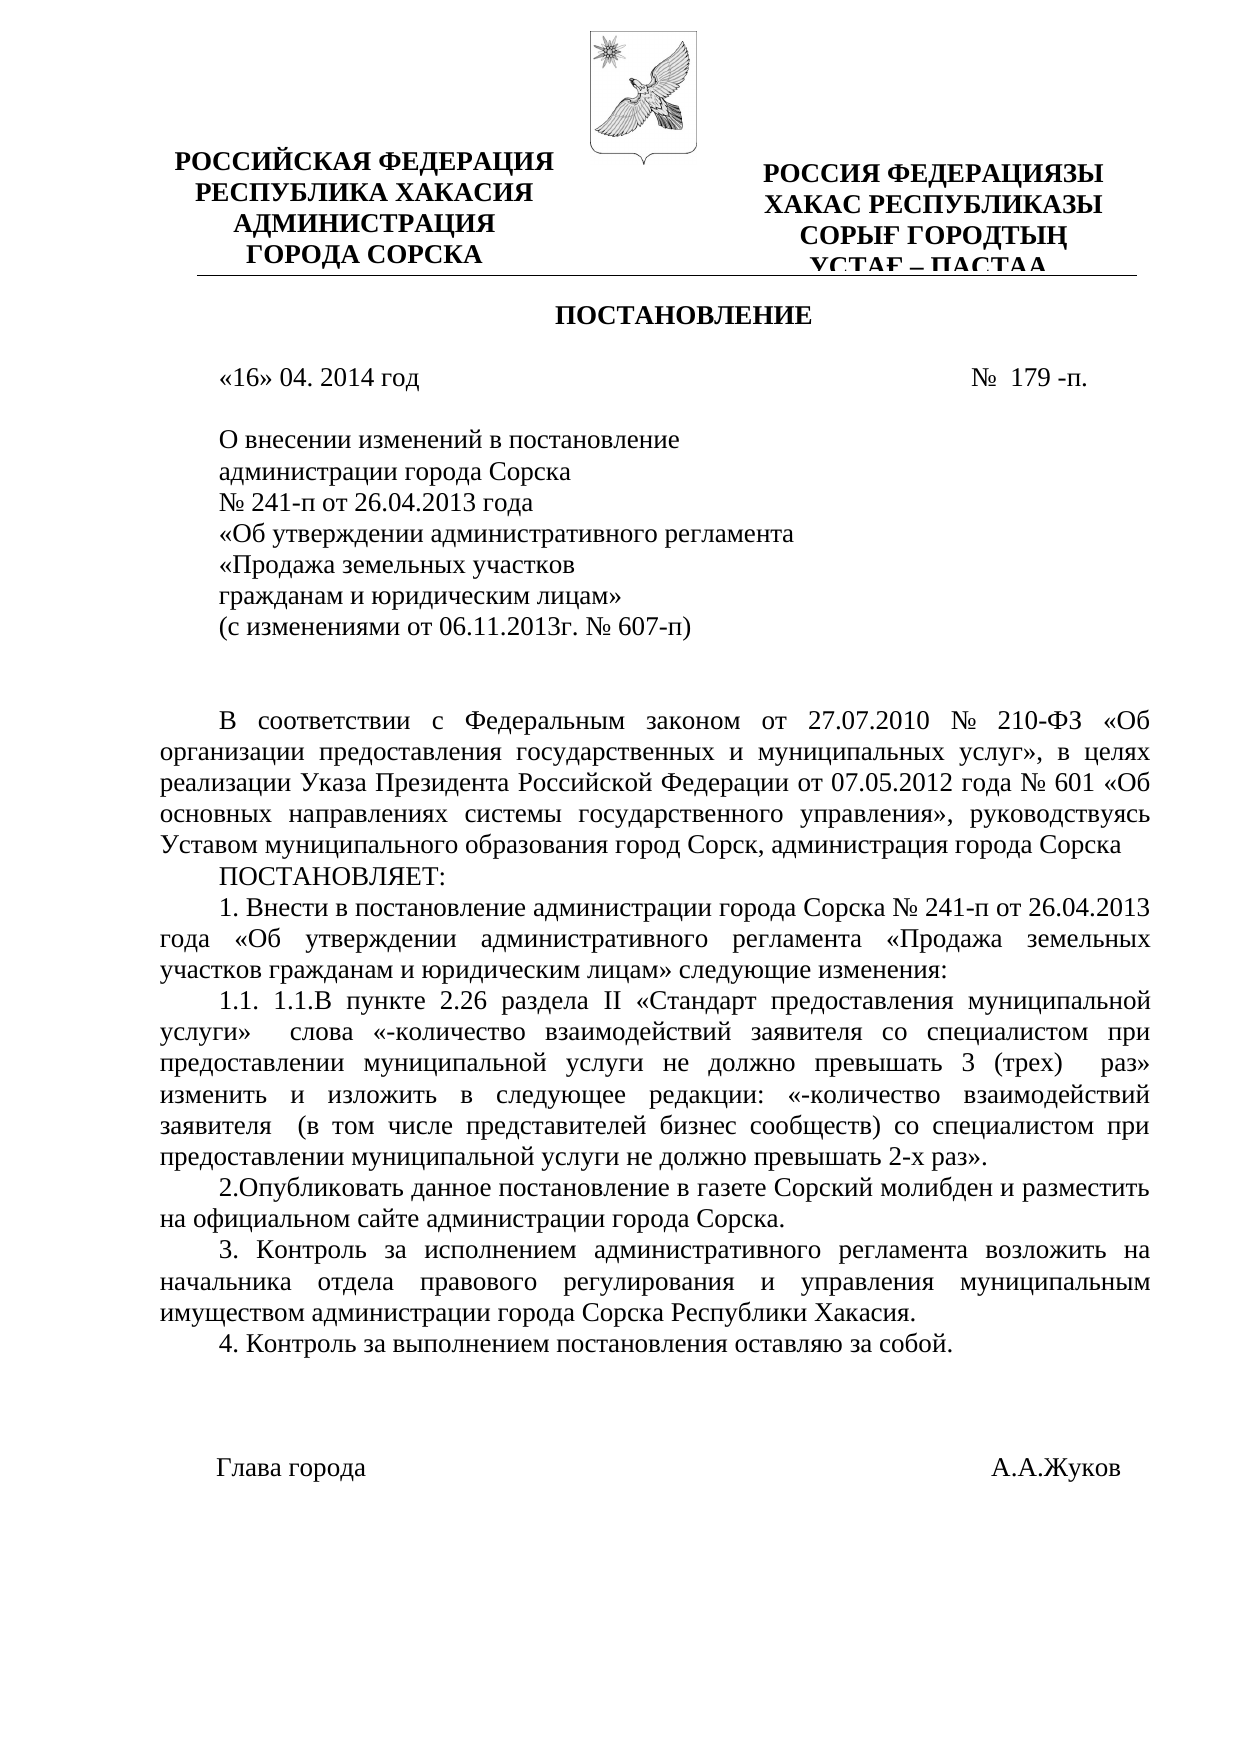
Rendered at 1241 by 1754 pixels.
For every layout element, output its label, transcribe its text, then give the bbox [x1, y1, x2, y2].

text «16» 04. 2014 год № 179 -п. [159, 361, 1152, 392]
text ПОСТАНОВЛЯЕТ: [159, 860, 1152, 891]
text администрации города Сорска [159, 455, 1152, 486]
text «Об утверждении административного регламента [159, 517, 1152, 548]
text 1. Внести в постановление администрации города Сорска № 241-п от 26.04.2013 года «Об утверждении административного регламента «Продажа земельных участков гражданам и юридическим лицам» следующие изменения: [159, 891, 1152, 984]
text В соответствии с Федеральным законом от 27.07.2010 № 210-ФЗ «Об организации предоставления государственных и муниципальных услуг», в целях реализации Указа Президента Российской Федерации от 07.05.2012 года № 601 «Об основных направлениях системы государственного управления», руководствуясь Уставом муниципального образования город Сорск, администрация города Сорска [159, 704, 1152, 860]
text 1.1. 1.1.В пункте 2.26 раздела II «Стандарт предоставления муниципальной услуги» слова «-количество взаимодействий заявителя со специалистом при предоставлении муниципальной услуги не должно превышать 3 (трех) раз» изменить и изложить в следующее редакции: «-количество взаимодействий заявителя (в том числе представителей бизнес сообществ) со специалистом при предоставлении муниципальной услуги не должно превышать 2-х раз». [159, 984, 1152, 1171]
text 4. Контроль за выполнением постановления оставляю за собой. [159, 1327, 1152, 1358]
text Глава города А.А.Жуков [159, 1451, 1152, 1483]
text «Продажа земельных участков [159, 548, 1152, 579]
text 3. Контроль за исполнением административного регламента возложить на начальника отдела правового регулирования и управления муниципальным имуществом администрации города Сорска Республики Хакасия. [159, 1233, 1152, 1327]
text № 241-п от 26.04.2013 года [159, 486, 1152, 517]
text 2.Опубликовать данное постановление в газете Сорский молибден и разместить на официальном сайте администрации города Сорска. [159, 1171, 1152, 1233]
picture [590, 31, 697, 165]
text гражданам и юридическим лицам» [159, 579, 1152, 611]
text ПОСТАНОВЛЕНИЕ [216, 299, 1152, 330]
text О внесении изменений в постановление [159, 424, 1152, 455]
text (с изменениями от 06.11.2013г. № 607-п) [159, 611, 1152, 642]
